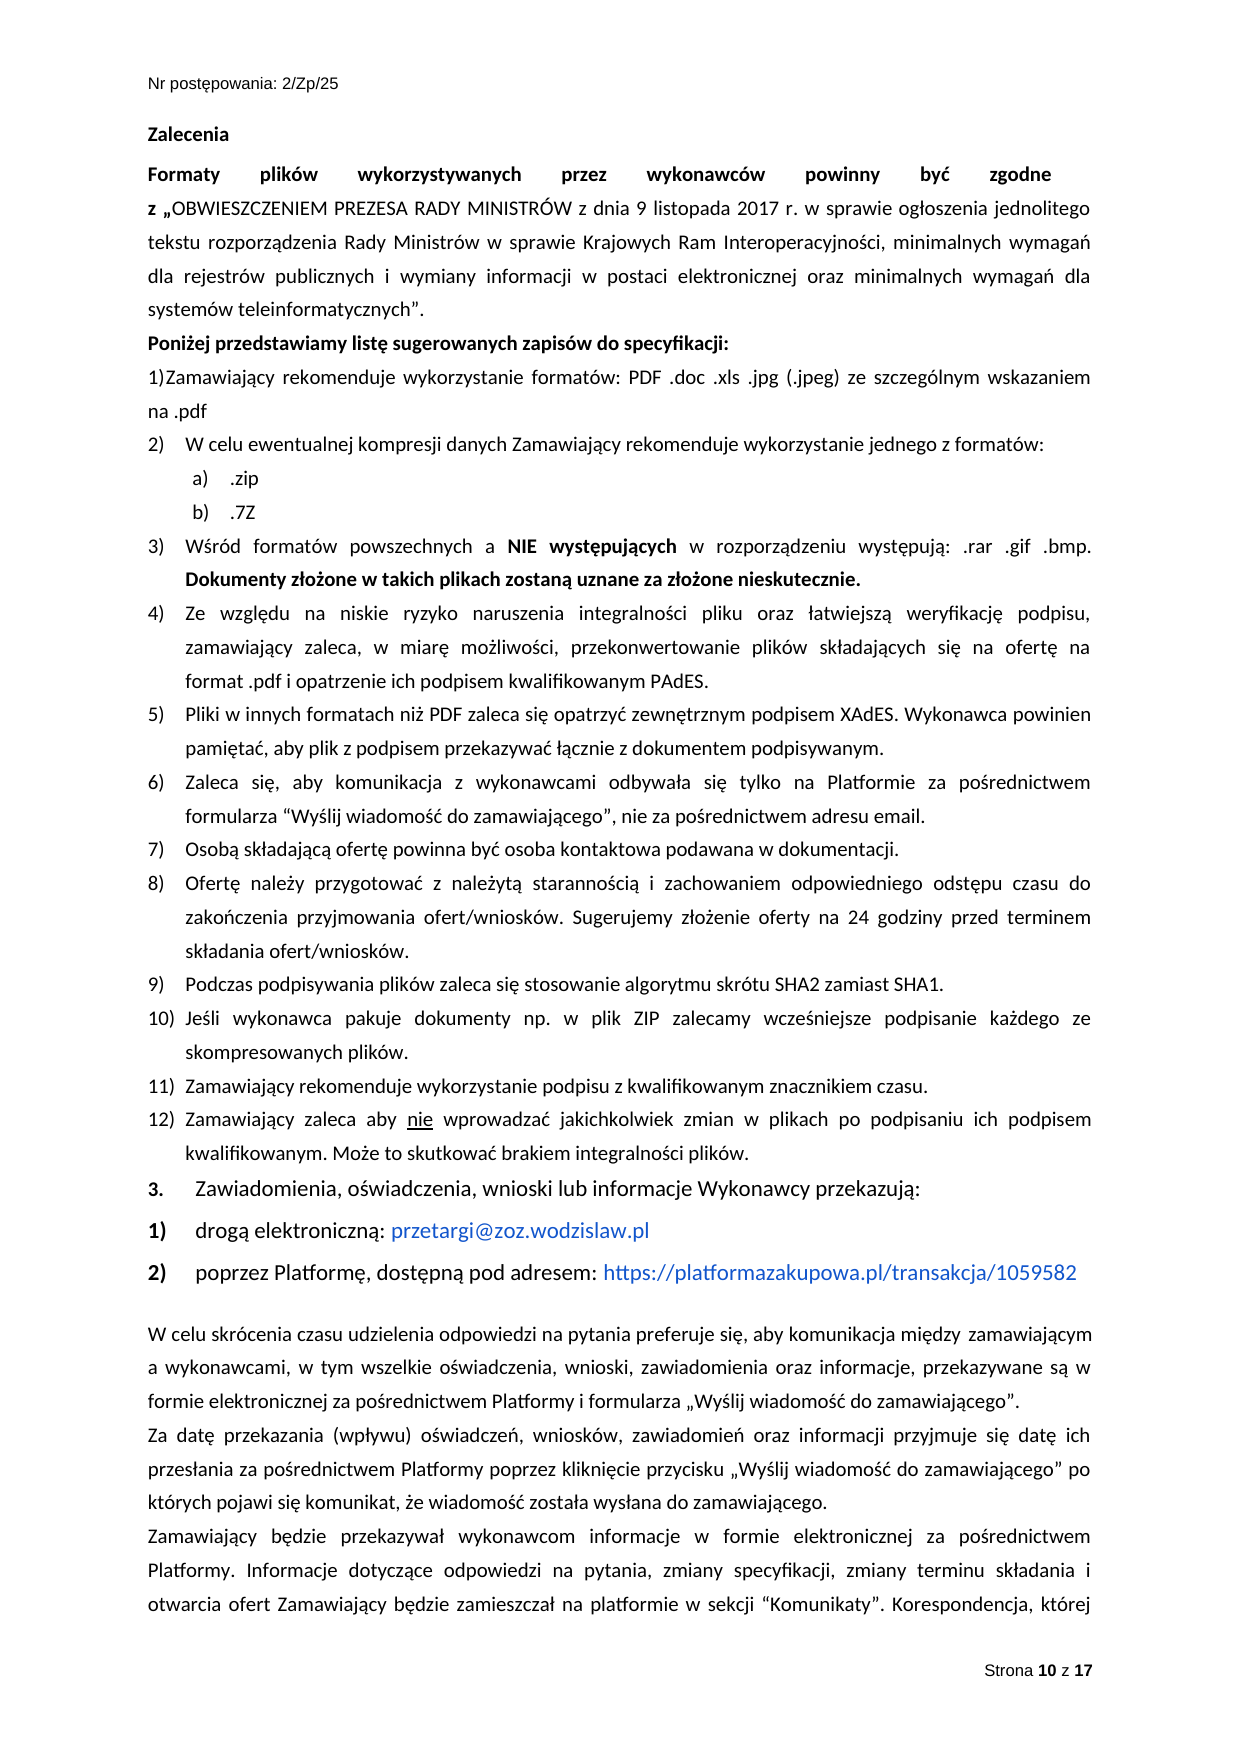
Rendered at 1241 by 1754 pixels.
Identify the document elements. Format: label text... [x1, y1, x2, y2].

list Zaleca się, aby komunikacja z wykonawcami odbywała się tylko na Platformie za pośrednictwem formularza “Wyślij wiadomość do zamawiającego”, nie za pośrednictwem adresu email. [148, 769, 1092, 828]
text Poniżej przedstawiamy listę sugerowanych zapisów do specyfikacji: [148, 330, 1092, 356]
list Podczas podpisywania plików zaleca się stosowanie algorytmu skrótu SHA2 zamiast SHA1. [148, 972, 1092, 997]
text Za datę przekazania (wpływu) oświadczeń, wniosków, zawiadomień oraz informacji przyjmuje się datę ich przesłania za pośrednictwem Platformy poprzez kliknięcie przycisku „Wyślij wiadomość do zamawiającego” po których pojawi się komunikat, że wiadomość została wysłana do zamawiającego. [148, 1422, 1092, 1515]
list drogą elektroniczną: przetargi@zoz.wodzislaw.pl [148, 1216, 1083, 1244]
list Zamawiający zaleca aby nie wprowadzać jakichkolwiek zmian w plikach po podpisaniu ich podpisem kwalifikowanym. Może to skutkować brakiem integralności plików. [148, 1107, 1092, 1166]
list Pliki w innych formatach niż PDF zaleca się opatrzyć zewnętrznym podpisem XAdES. Wykonawca powinien pamiętać, aby plik z podpisem przekazywać łącznie z dokumentem podpisywanym. [148, 702, 1092, 761]
list Ze względu na niskie ryzyko naruszenia integralności pliku oraz łatwiejszą weryfikację podpisu, zamawiający zaleca, w miarę możliwości, przekonwertowanie plików składających się na ofertę na format .pdf i opatrzenie ich podpisem kwalifikowanym PAdES. [148, 600, 1092, 693]
list .zip [192, 465, 1092, 491]
list W celu ewentualnej kompresji danych Zamawiający rekomenduje wykorzystanie jednego z formatów: [148, 432, 1092, 457]
list Zamawiający rekomenduje wykorzystanie formatów: PDF .doc .xls .jpg (.jpeg) ze szczególnym wskazaniem na .pdf [148, 364, 1092, 423]
list .7Z [192, 499, 1092, 524]
list poprzez Platformę, dostępną pod adresem: https://platformazakupowa.pl/transakcja/1059582 [148, 1258, 1083, 1286]
list Jeśli wykonawca pakuje dokumenty np. w plik ZIP zalecamy wcześniejsze podpisanie każdego ze skompresowanych plików. [148, 1005, 1092, 1064]
list Wśród formatów powszechnych a NIE występujących w rozporządzeniu występują: .rar .gif .bmp. Dokumenty złożone w takich plikach zostaną uznane za złożone nieskutecznie. [148, 533, 1092, 592]
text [148, 1523, 1092, 1616]
subtitle Zalecenia [148, 122, 1092, 147]
text Formaty plików wykorzystywanych przez wykonawców powinny być zgodne z „OBWIESZCZENIEM PREZESA RADY MINISTRÓW z dnia 9 listopada 2017 r. w sprawie ogłoszenia jednolitego tekstu rozporządzenia Rady Ministrów w sprawie Krajowych Ram Interoperacyjności, minimalnych wymagań dla rejestrów publicznych i wymiany informacji w postaci elektronicznej oraz minimalnych wymagań dla systemów teleinformatycznych”. [148, 162, 1092, 322]
list Zawiadomienia, oświadczenia, wnioski lub informacje Wykonawcy przekazują: [148, 1174, 1083, 1202]
list Osobą składającą ofertę powinna być osoba kontaktowa podawana w dokumentacji. [148, 837, 1092, 862]
text W celu skrócenia czasu udzielenia odpowiedzi na pytania preferuje się, aby komunikacja między zamawiającym a wykonawcami, w tym wszelkie oświadczenia, wnioski, zawiadomienia oraz informacje, przekazywane są w formie elektronicznej za pośrednictwem Platformy i formularza „Wyślij wiadomość do zamawiającego”. [148, 1321, 1092, 1414]
list Zamawiający rekomenduje wykorzystanie podpisu z kwalifikowanym znacznikiem czasu. [148, 1073, 1092, 1098]
list Ofertę należy przygotować z należytą starannością i zachowaniem odpowiedniego odstępu czasu do zakończenia przyjmowania ofert/wniosków. Sugerujemy złożenie oferty na 24 godziny przed terminem składania ofert/wniosków. [148, 870, 1092, 963]
